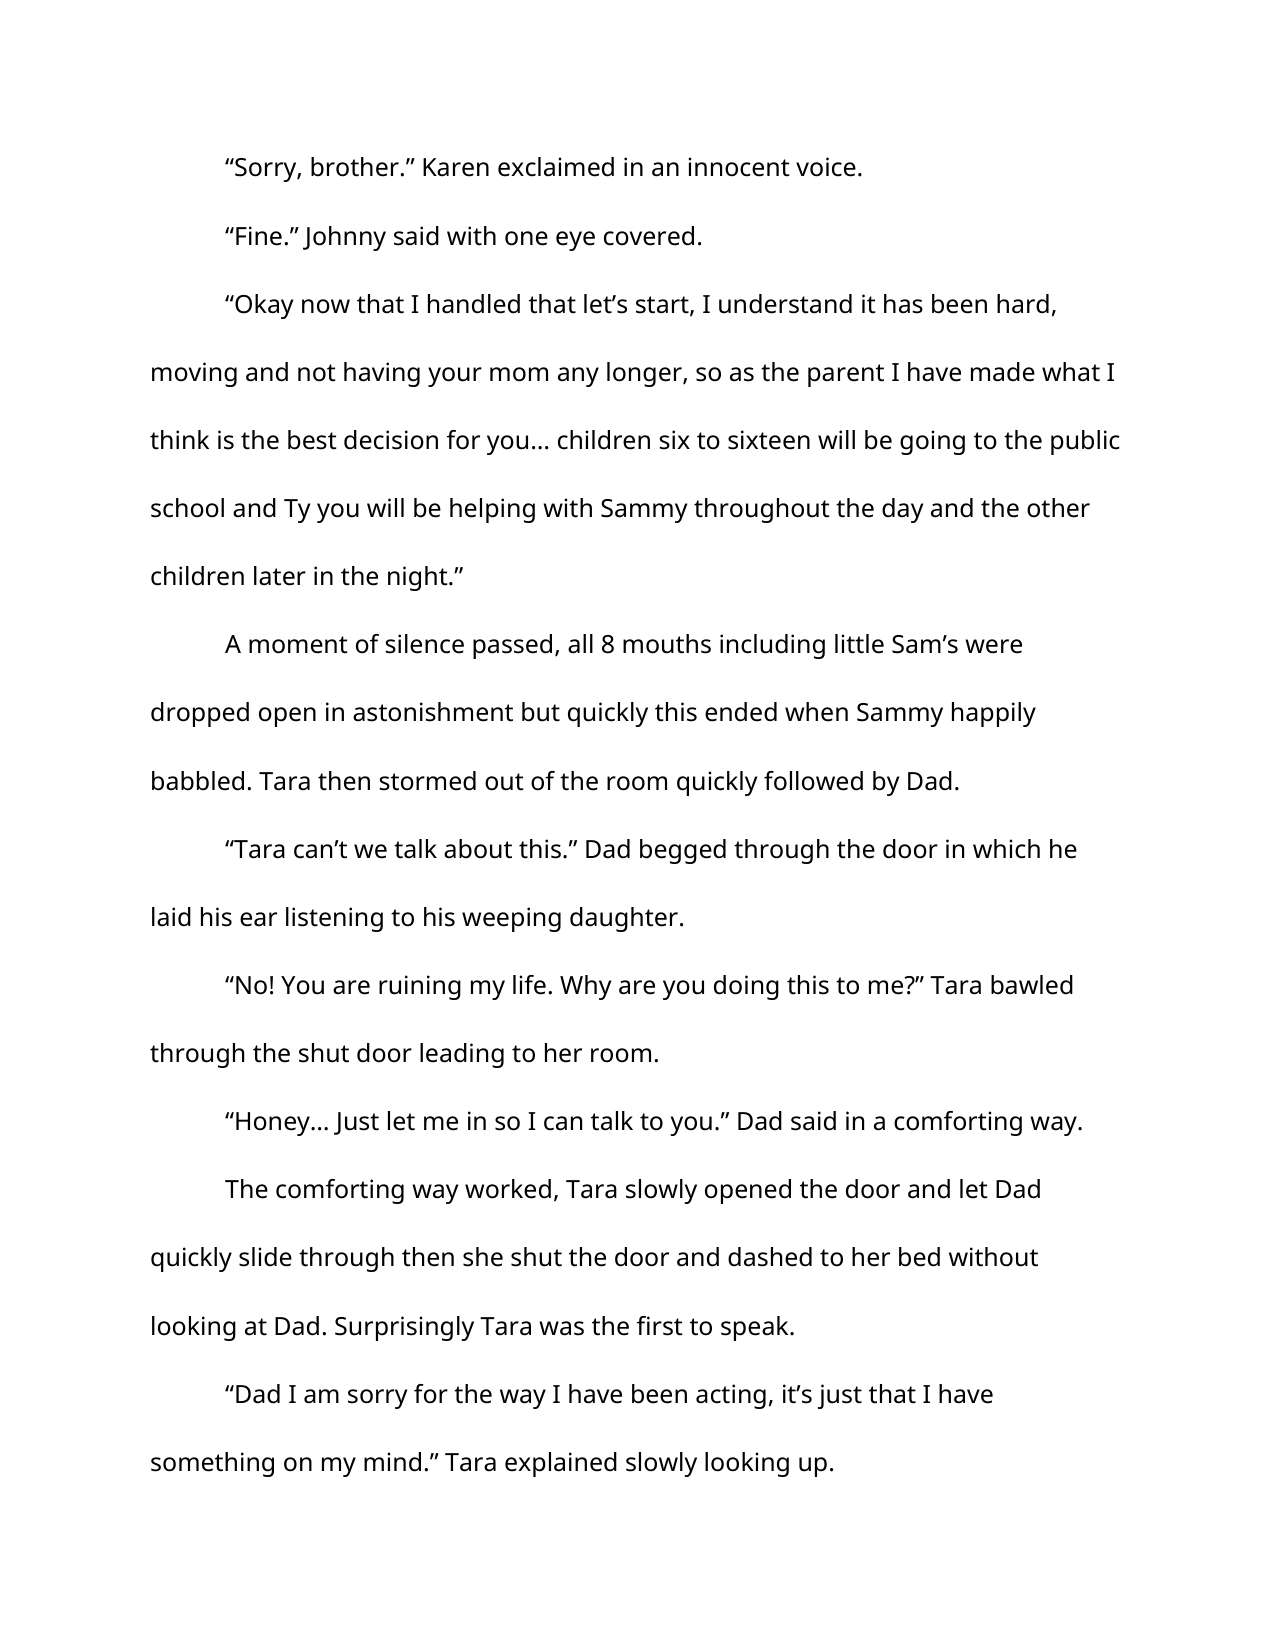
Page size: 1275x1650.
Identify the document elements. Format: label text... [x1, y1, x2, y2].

text “Fine.” Johnny said with one eye covered. [150, 218, 1125, 252]
text “Dad I am sorry for the way I have been acting, it’s just that I have something on my mind.” Tara explained slowly looking up. [150, 1376, 1125, 1478]
text “Sorry, brother.” Karen exclaimed in an innocent voice. [150, 150, 1125, 184]
text “Honey… Just let me in so I can talk to you.” Dad said in a comforting way. [150, 1104, 1125, 1138]
text A moment of silence passed, all 8 mouths including little Sam’s were dropped open in astonishment but quickly this ended when Sammy happily babbled. Tara then stormed out of the room quickly followed by Dad. [150, 627, 1125, 797]
text “Okay now that I handled that let’s start, I understand it has been hard, moving and not having your mom any longer, so as the parent I have made what I think is the best decision for you… children six to sixteen will be going to the public school and Ty you will be helping with Sammy throughout the day and the other children later in the night.” [150, 286, 1125, 593]
text “Tara can’t we talk about this.” Dad begged through the door in which he laid his ear listening to his weeping daughter. [150, 831, 1125, 933]
text “No! You are ruining my life. Why are you doing this to me?” Tara bawled through the shut door leading to her room. [150, 967, 1125, 1070]
text The comforting way worked, Tara slowly opened the door and let Dad quickly slide through then she shut the door and dashed to her bed without looking at Dad. Surprisingly Tara was the first to speak. [150, 1172, 1125, 1342]
